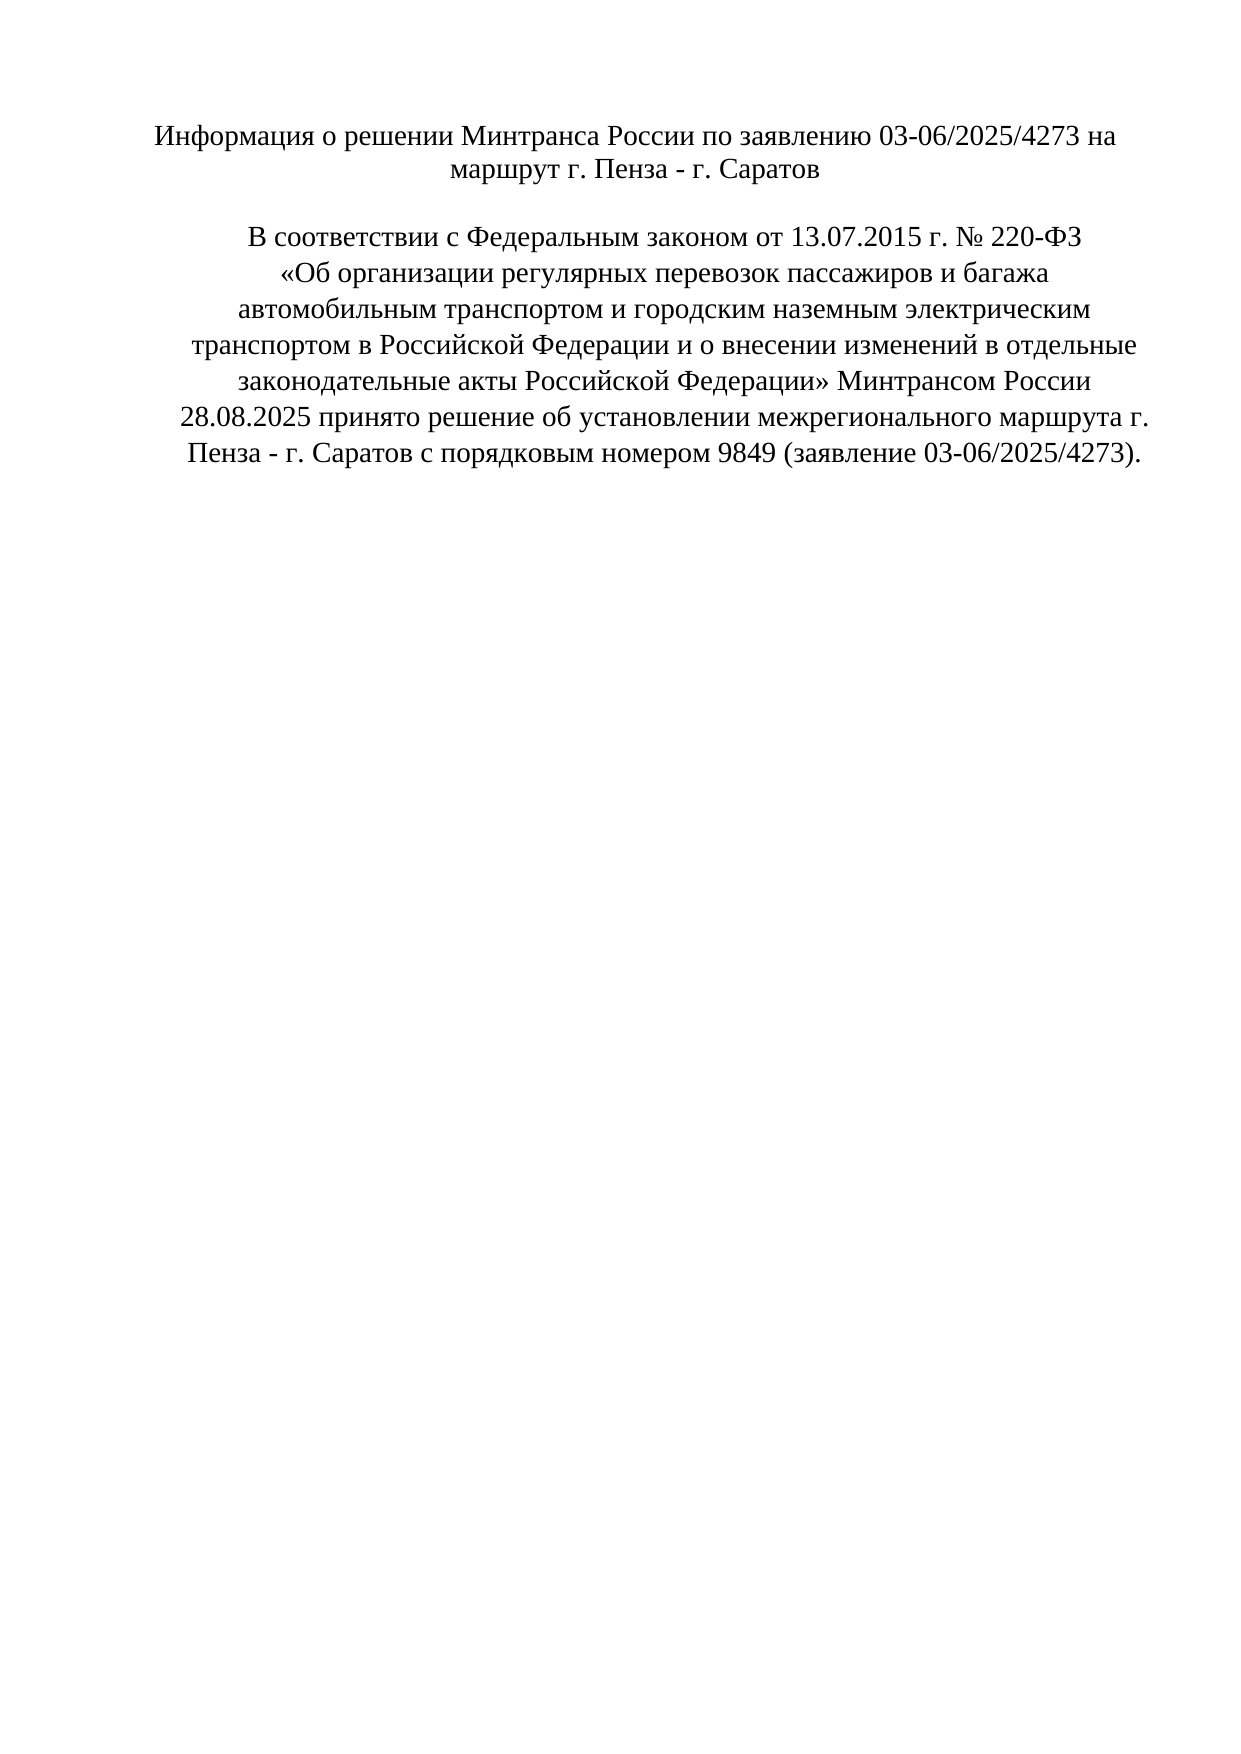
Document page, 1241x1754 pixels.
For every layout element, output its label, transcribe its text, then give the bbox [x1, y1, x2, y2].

text Информация о решении Минтранса России по заявлению 03-06/2025/4273 на маршрут г. Пенза - г. Саратов [118, 118, 1152, 185]
text В соответствии с Федеральным законом от 13.07.2015 г. № 220-ФЗ «Об организации регулярных перевозок пассажиров и багажа автомобильным транспортом и городским наземным электрическим транспортом в Российской Федерации и о внесении изменений в отдельные законодательные акты Российской Федерации» Минтрансом России 28.08.2025 принято решение об установлении межрегионального маршрута г. Пенза - г. Саратов с порядковым номером 9849 (заявление 03-06/2025/4273). [177, 219, 1152, 469]
